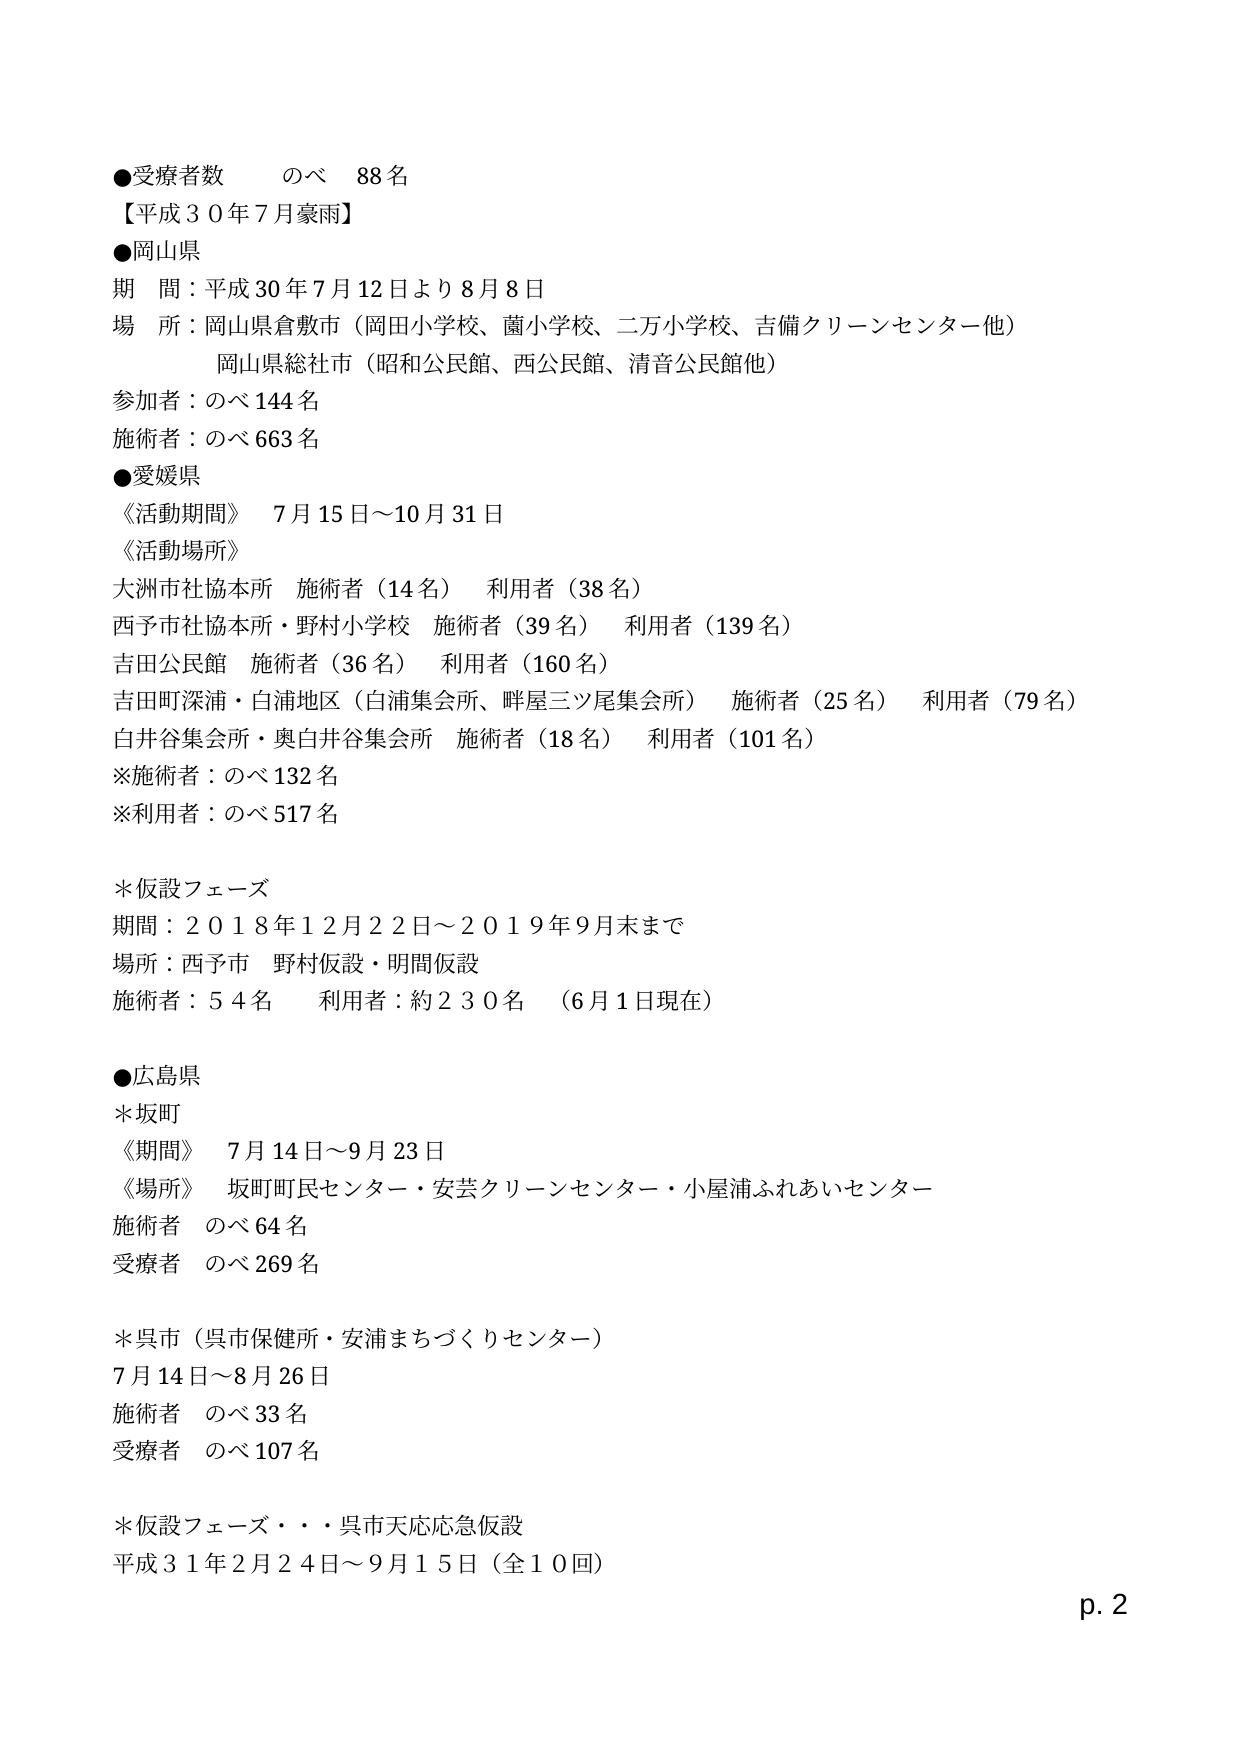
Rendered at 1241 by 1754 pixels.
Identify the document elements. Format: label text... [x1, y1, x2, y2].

text 7月14日～8月26日 [112, 1356, 1128, 1394]
text ※利用者：のべ517名 [112, 794, 1128, 831]
text 《期間》 7月14日～9月23日 [112, 1131, 1128, 1169]
text 《活動場所》 [112, 531, 1128, 569]
text 吉田町深浦・白浦地区（白浦集会所、畔屋三ツ尾集会所） 施術者（25名） 利用者（79名） [112, 681, 1128, 719]
text 参加者：のべ144名 [112, 381, 1128, 419]
text 期 間：平成30年7月12日より8月8日 [112, 269, 1128, 306]
text 西予市社協本所・野村小学校 施術者（39名） 利用者（139名） [112, 606, 1128, 644]
text 施術者：のべ663名 [112, 419, 1128, 456]
text ●広島県 [112, 1056, 1128, 1094]
text 【平成３０年７月豪雨】 [112, 194, 1128, 231]
text 場所：西予市 野村仮設・明間仮設 [112, 944, 1128, 981]
text 施術者：５４名 利用者：約２３０名 （6月1日現在） [112, 981, 1128, 1019]
text 施術者 のべ33名 [112, 1394, 1128, 1431]
text ＊仮設フェーズ [112, 869, 1128, 906]
text 平成３１年２月２４日～９月１５日（全１０回） [112, 1544, 1128, 1581]
text 受療者 のべ269名 [112, 1244, 1128, 1281]
text 期間：２０１８年１２月２２日～２０１９年９月末まで [112, 906, 1128, 944]
text ●岡山県 [112, 231, 1128, 269]
text ＊呉市（呉市保健所・安浦まちづくりセンター） [112, 1319, 1128, 1356]
text 大洲市社協本所 施術者（14名） 利用者（38名） [112, 569, 1128, 606]
text ●受療者数 のべ 88名 [112, 156, 1128, 194]
text 受療者 のべ107名 [112, 1431, 1128, 1469]
text ＊坂町 [112, 1094, 1128, 1131]
text 《活動期間》 7月15日～10月31日 [112, 494, 1128, 531]
text ●愛媛県 [112, 456, 1128, 494]
text 吉田公民館 施術者（36名） 利用者（160名） [112, 644, 1128, 681]
text 場 所：岡山県倉敷市（岡田小学校、薗小学校、二万小学校、吉備クリーンセンター他） [112, 306, 1128, 344]
text ＊仮設フェーズ・・・呉市天応応急仮設 [112, 1506, 1128, 1544]
text 施術者 のべ64名 [112, 1206, 1128, 1244]
text 白井谷集会所・奥白井谷集会所 施術者（18名） 利用者（101名） [112, 719, 1128, 756]
text 岡山県総社市（昭和公民館、西公民館、清音公民館他） [112, 344, 1128, 381]
text 《場所》 坂町町民センター・安芸クリーンセンター・小屋浦ふれあいセンター [112, 1169, 1128, 1206]
text ※施術者：のべ132名 [112, 756, 1128, 794]
